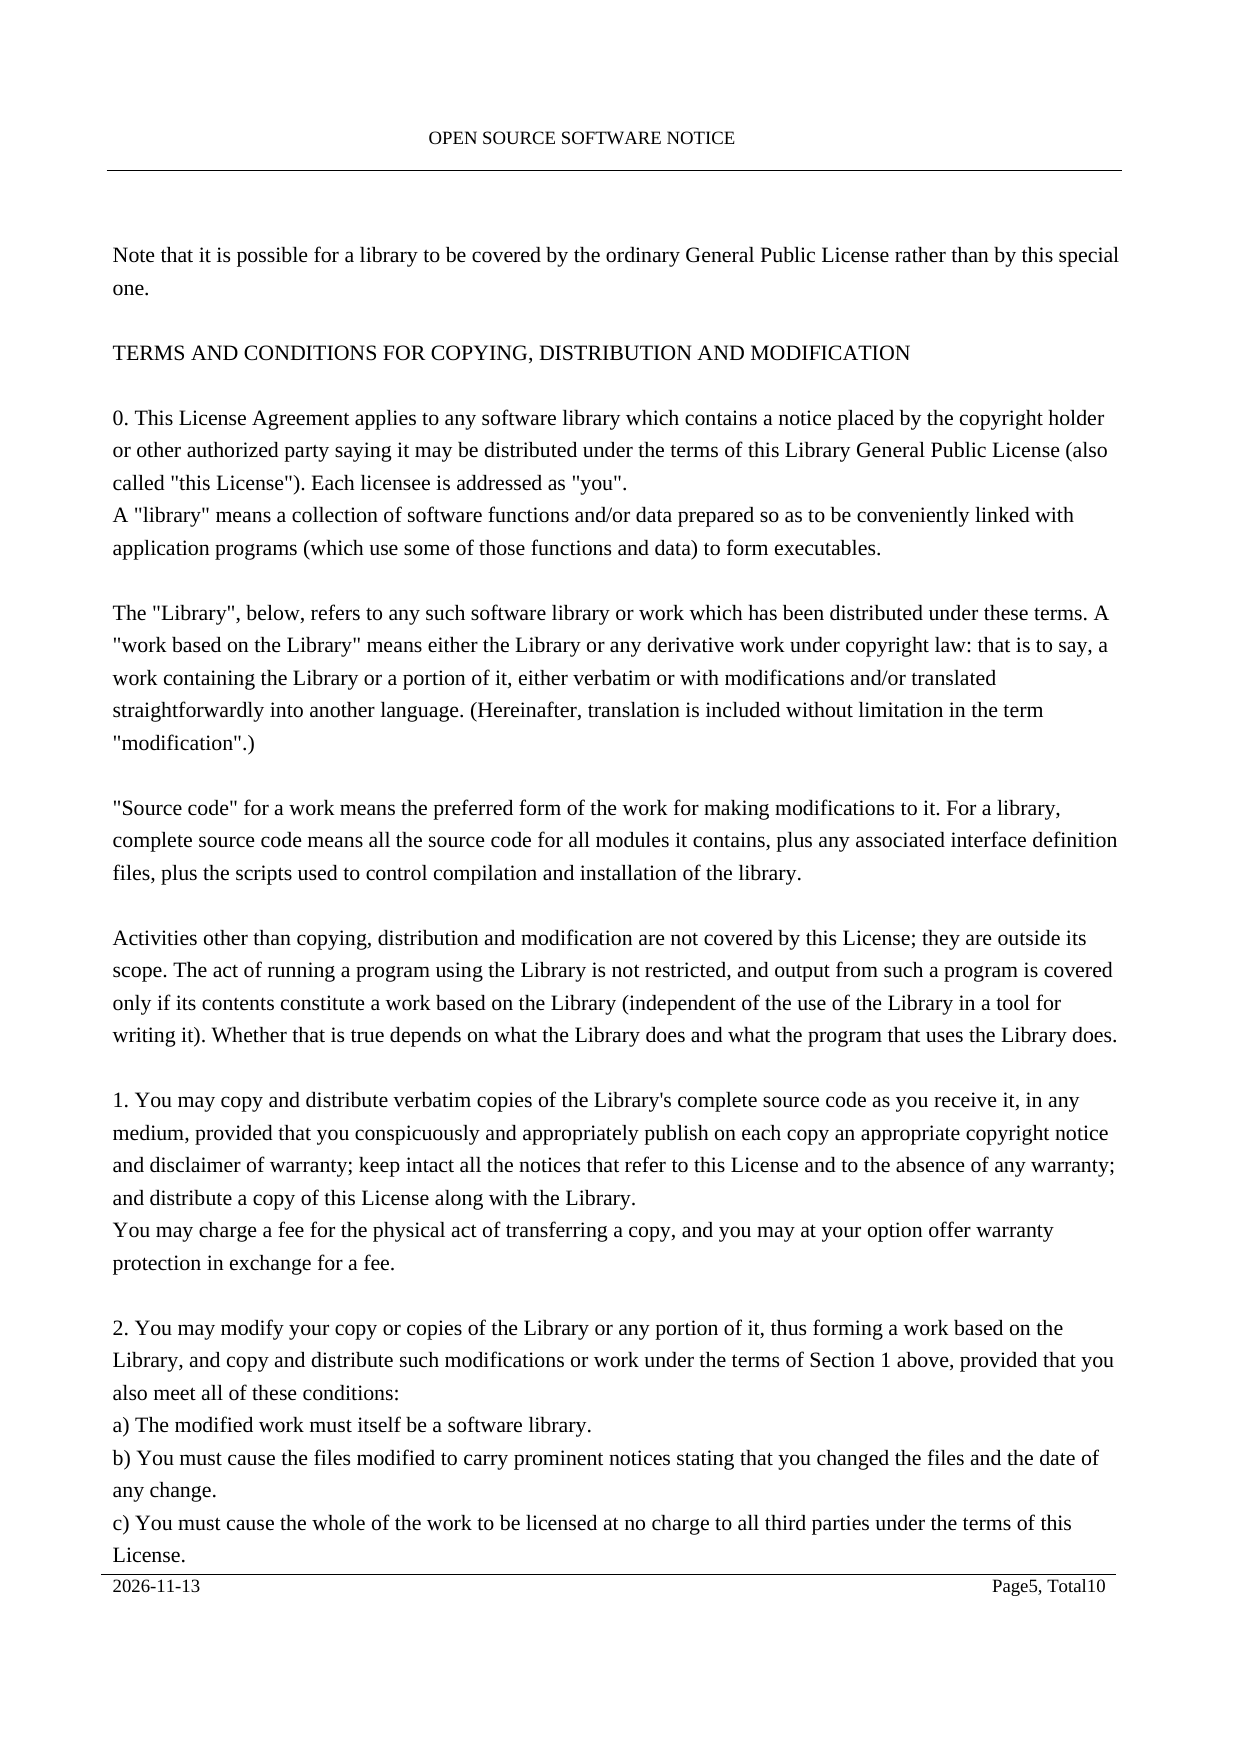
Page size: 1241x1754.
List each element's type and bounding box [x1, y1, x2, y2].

text [112, 206, 1128, 1571]
